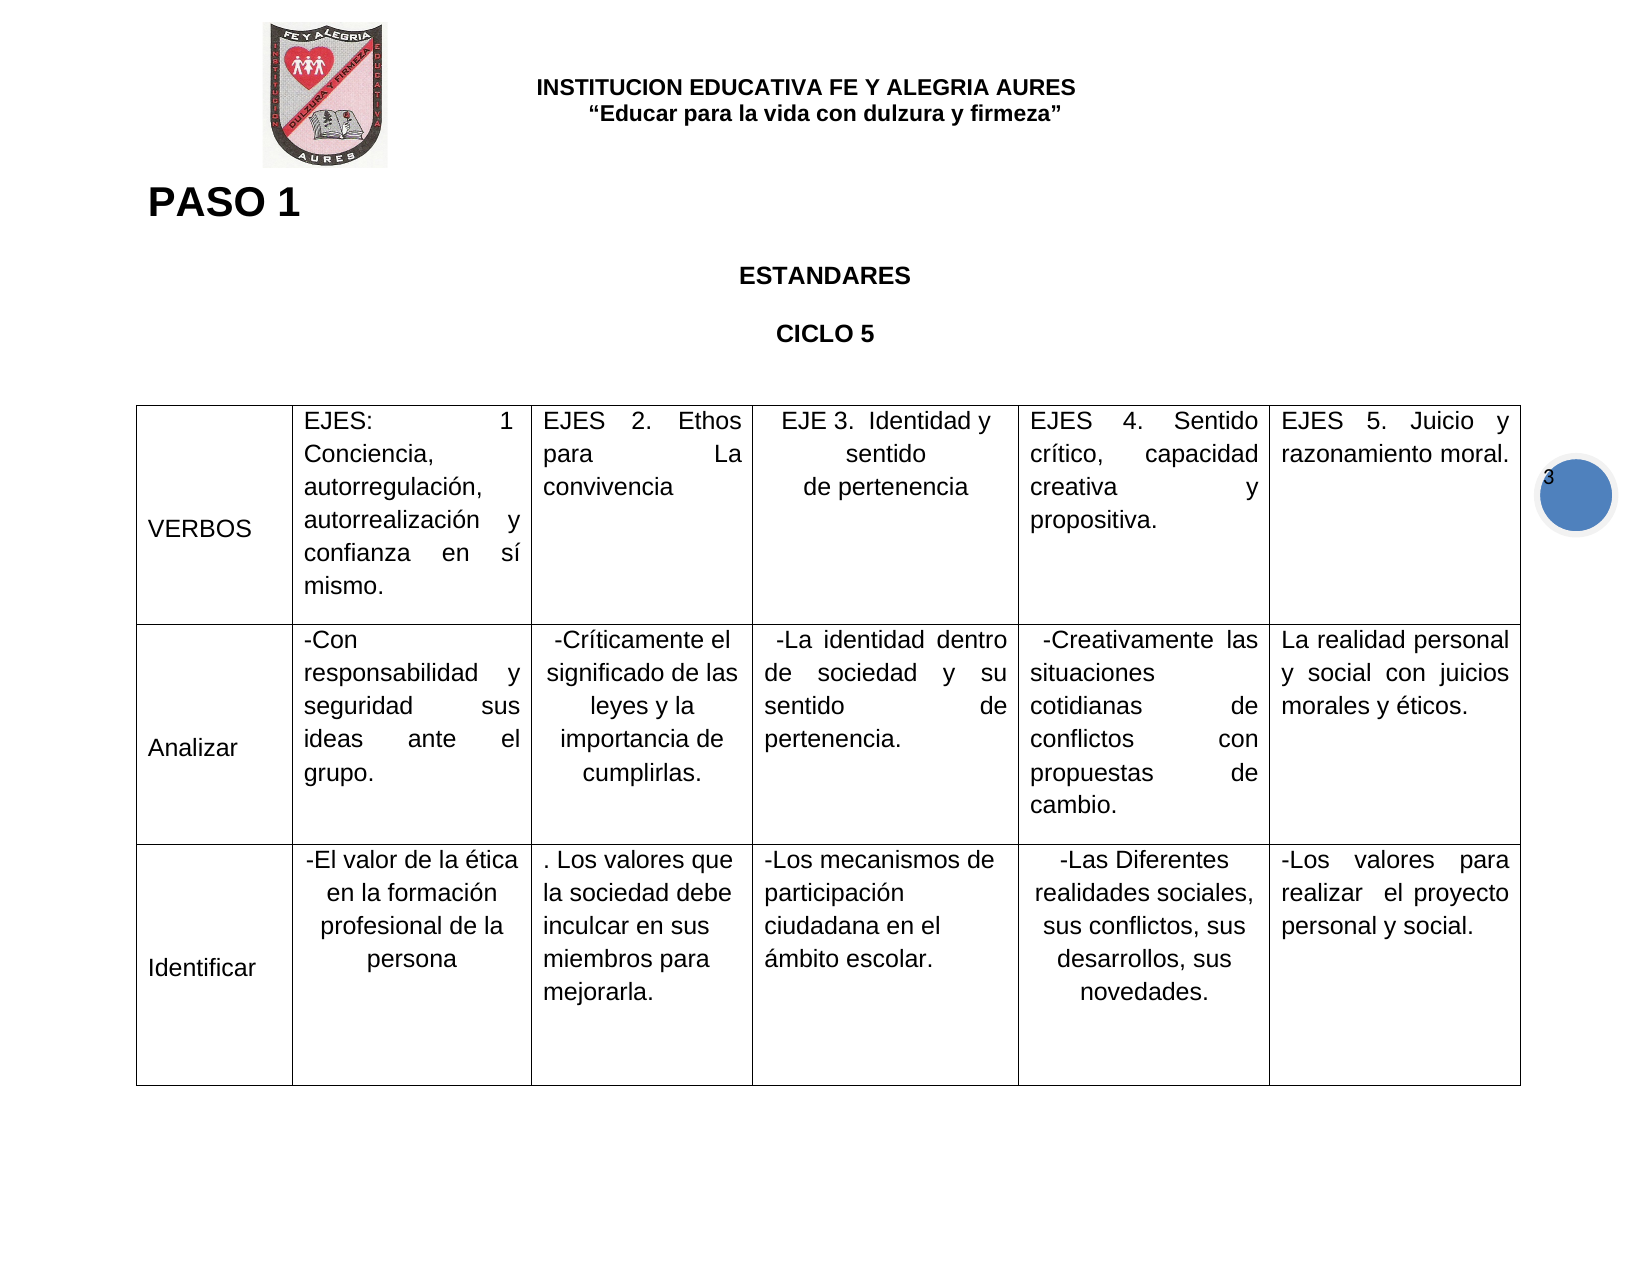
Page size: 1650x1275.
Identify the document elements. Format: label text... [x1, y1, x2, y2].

table_cell -Los valores para realizar el proyecto personal y social. [1270, 845, 1520, 1085]
table_header VERBOS [137, 406, 292, 624]
text ESTANDARES [148, 261, 1502, 290]
table_header EJES: 1. Conciencia, autorregulación, autorrealización y confianza en sí mismo. [293, 406, 531, 624]
table_cell -Los mecanismos de participación ciudadana en el ámbito escolar. [753, 845, 1018, 1085]
table_cell Analizar [137, 625, 292, 844]
table_cell -Creativamente las situaciones cotidianas de conflictos con propuestas de cambio. [1019, 625, 1269, 844]
table_cell -El valor de la ética en la formación profesional de la persona [293, 845, 531, 1085]
table_header EJES 5. Juicio y razonamiento moral. [1270, 406, 1520, 624]
table_header EJES 4. Sentido crítico, capacidad creativa y propositiva. [1019, 406, 1269, 624]
table_cell -La identidad dentro de sociedad y su sentido de pertenencia. [753, 625, 1018, 844]
table_cell -Críticamente el significado de las leyes y la importancia de cumplirlas. [532, 625, 752, 844]
table_cell -Con responsabilidad y seguridad sus ideas ante el grupo. [293, 625, 531, 844]
table_cell -Las Diferentes realidades sociales, sus conflictos, sus desarrollos, sus novedades. [1019, 845, 1269, 1085]
table_cell . Los valores que la sociedad debe inculcar en sus miembros para mejorarla. [532, 845, 752, 1085]
table_header EJES 2. Ethos para La convivencia [532, 406, 752, 624]
table_cell Identificar [137, 845, 292, 1085]
text PASO 1 [148, 177, 1502, 225]
table_header EJE 3. Identidad y sentido de pertenencia [753, 406, 1018, 624]
table_cell La realidad personal y social con juicios morales y éticos. [1270, 625, 1520, 844]
text CICLO 5 [148, 318, 1502, 347]
picture [262, 22, 388, 167]
